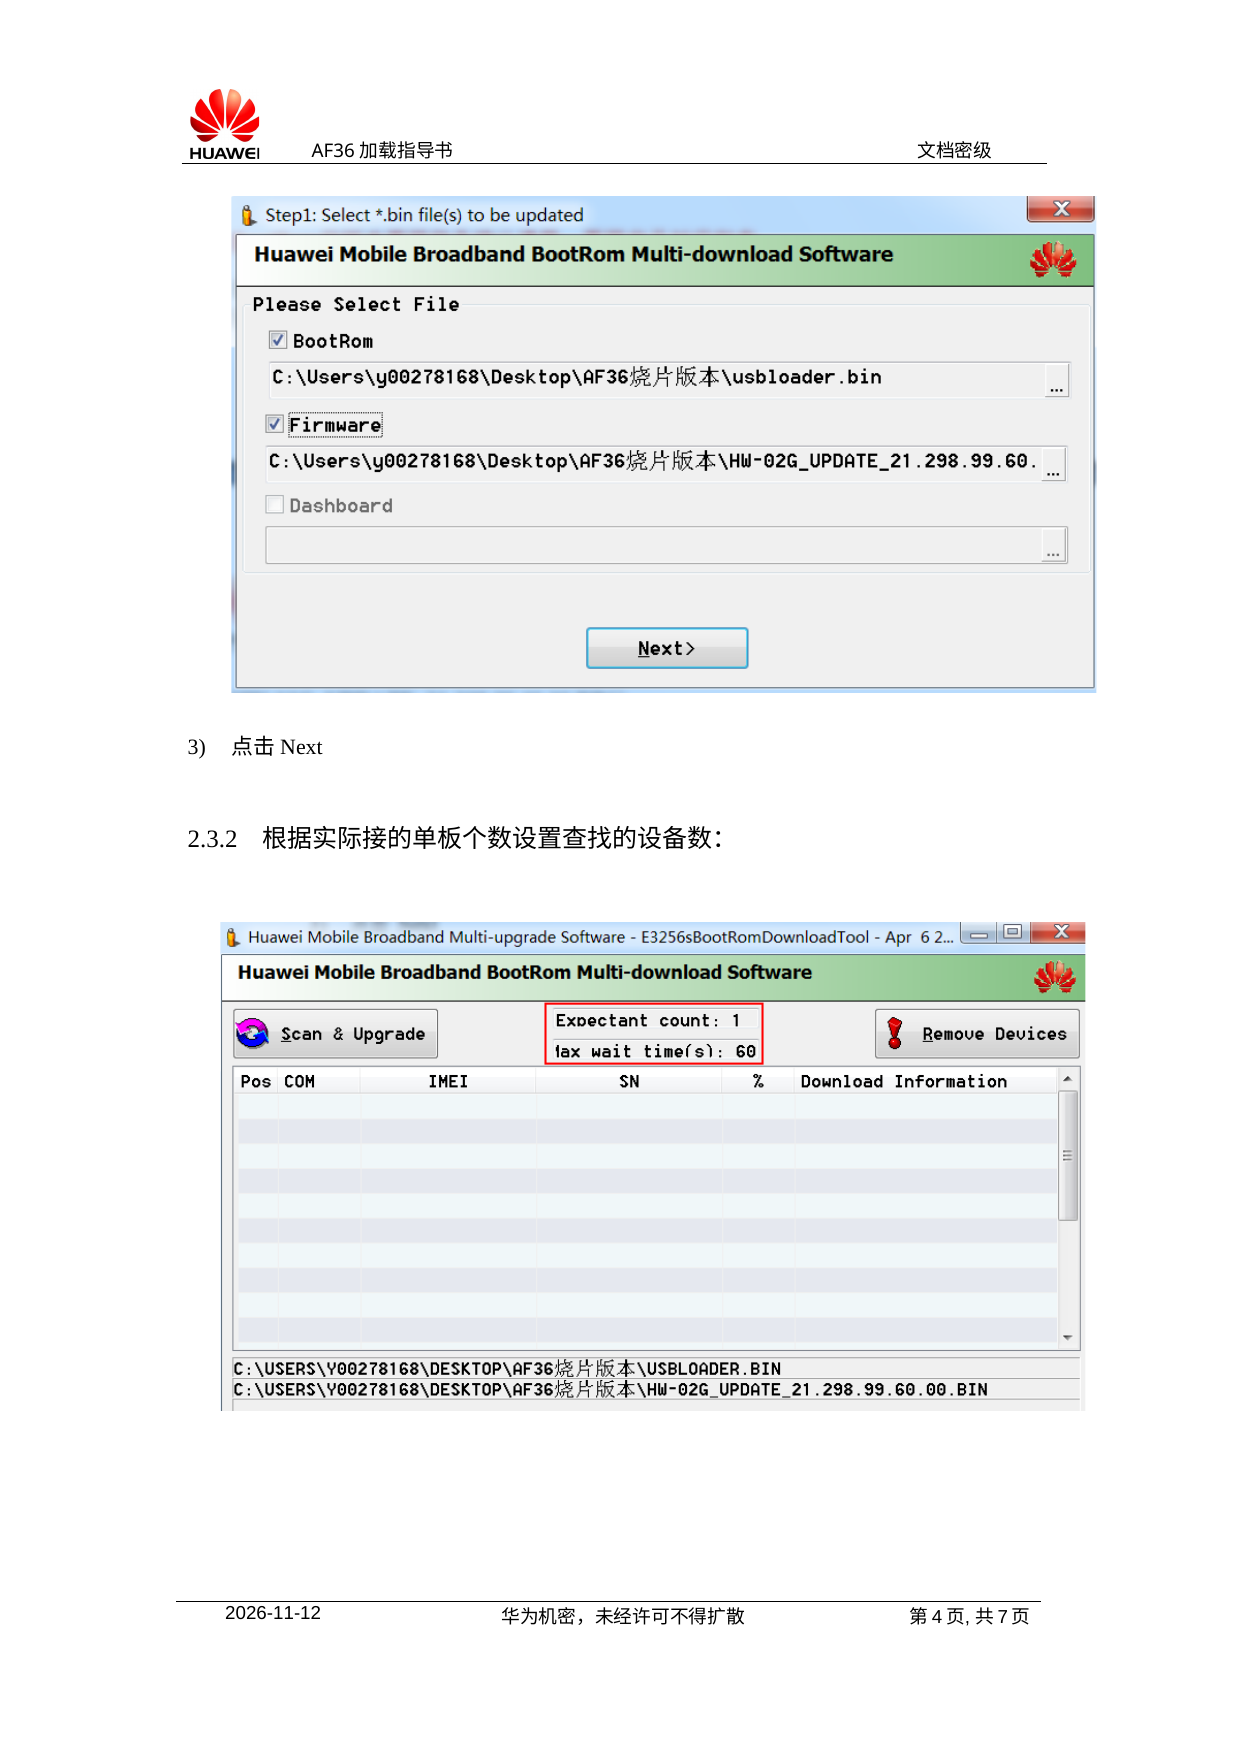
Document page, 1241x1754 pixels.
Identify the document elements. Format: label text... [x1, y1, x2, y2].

subtitle 根据实际接的单板个数设置查找的设备数： [187, 804, 1053, 869]
picture [231, 196, 1097, 693]
picture [220, 922, 1086, 1411]
list 点击 Next [187, 729, 1053, 761]
picture [190, 89, 260, 159]
